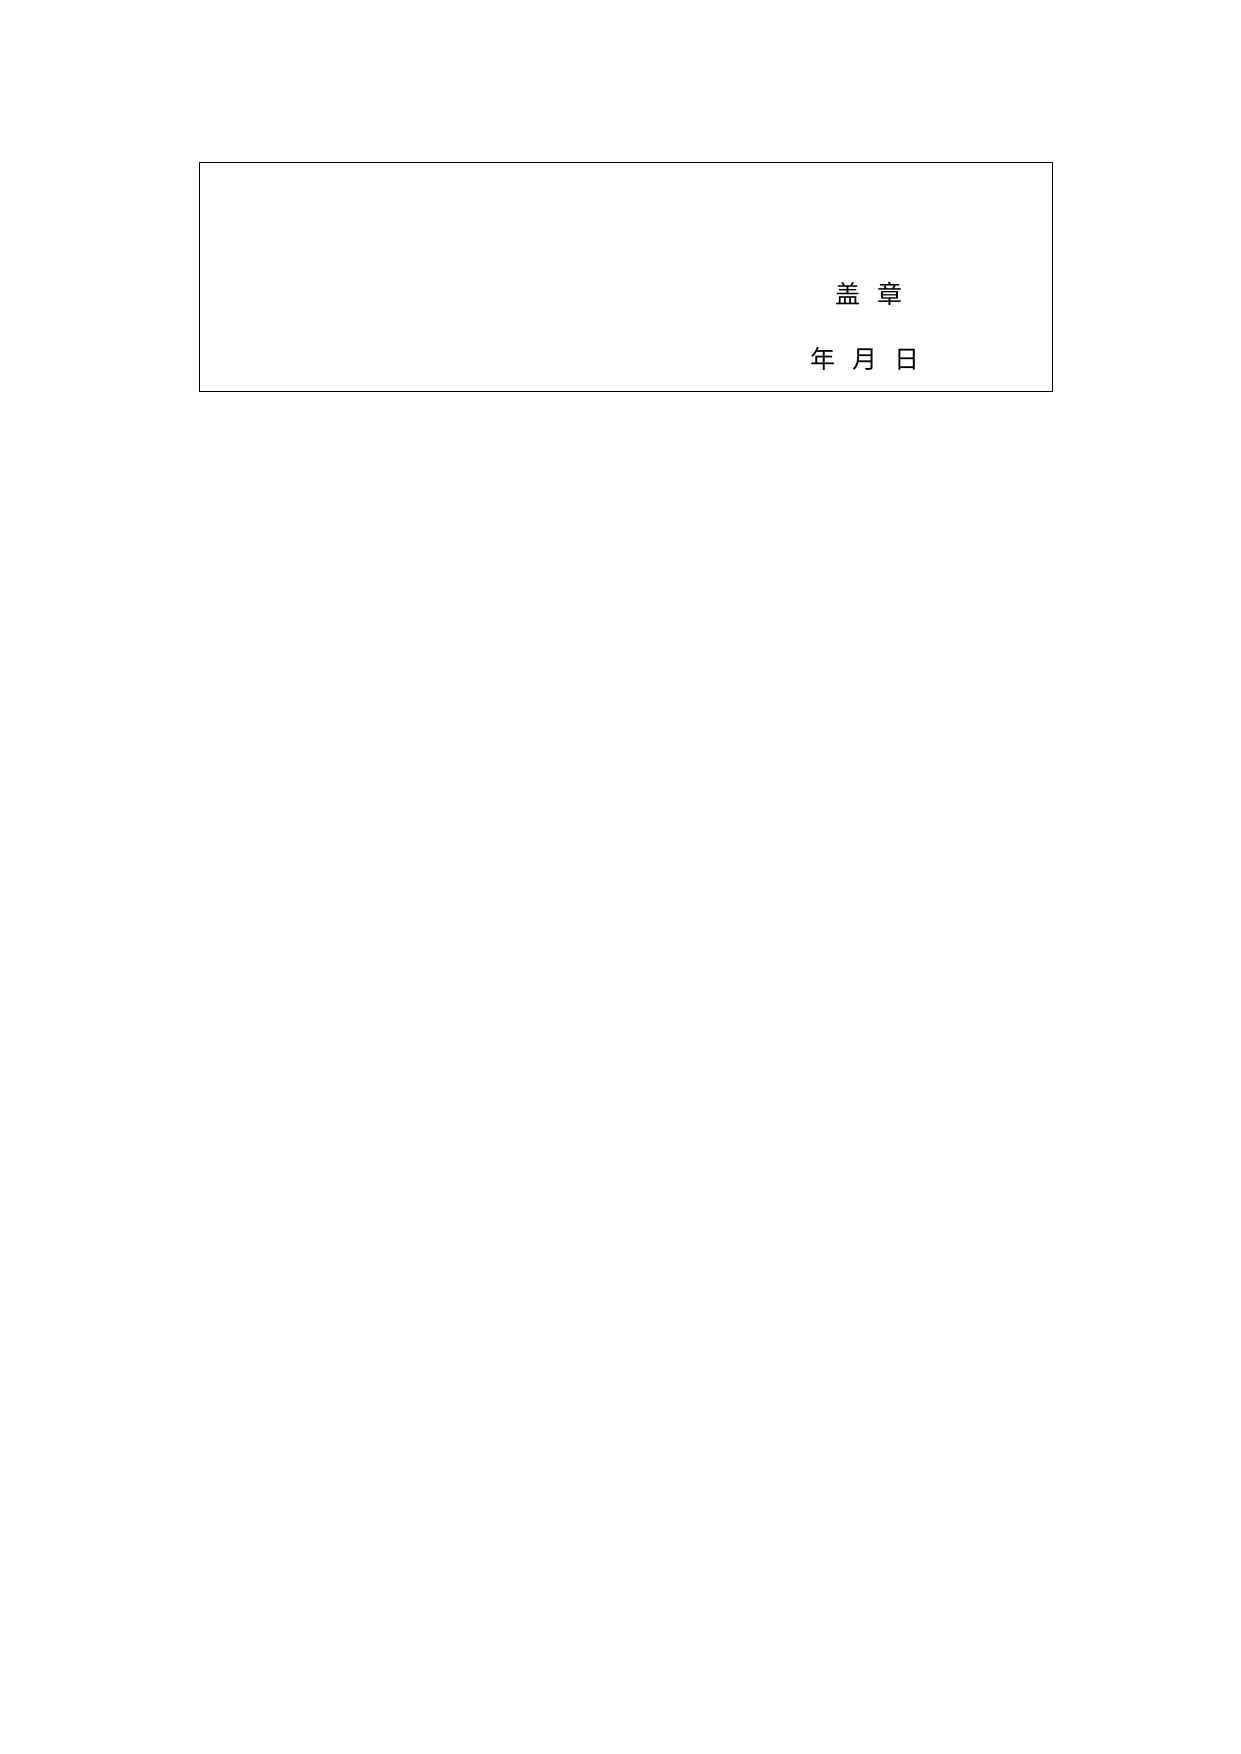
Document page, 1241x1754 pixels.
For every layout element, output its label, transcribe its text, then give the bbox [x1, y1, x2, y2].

table_cell 盖 章 年 月 日 [200, 163, 1052, 391]
